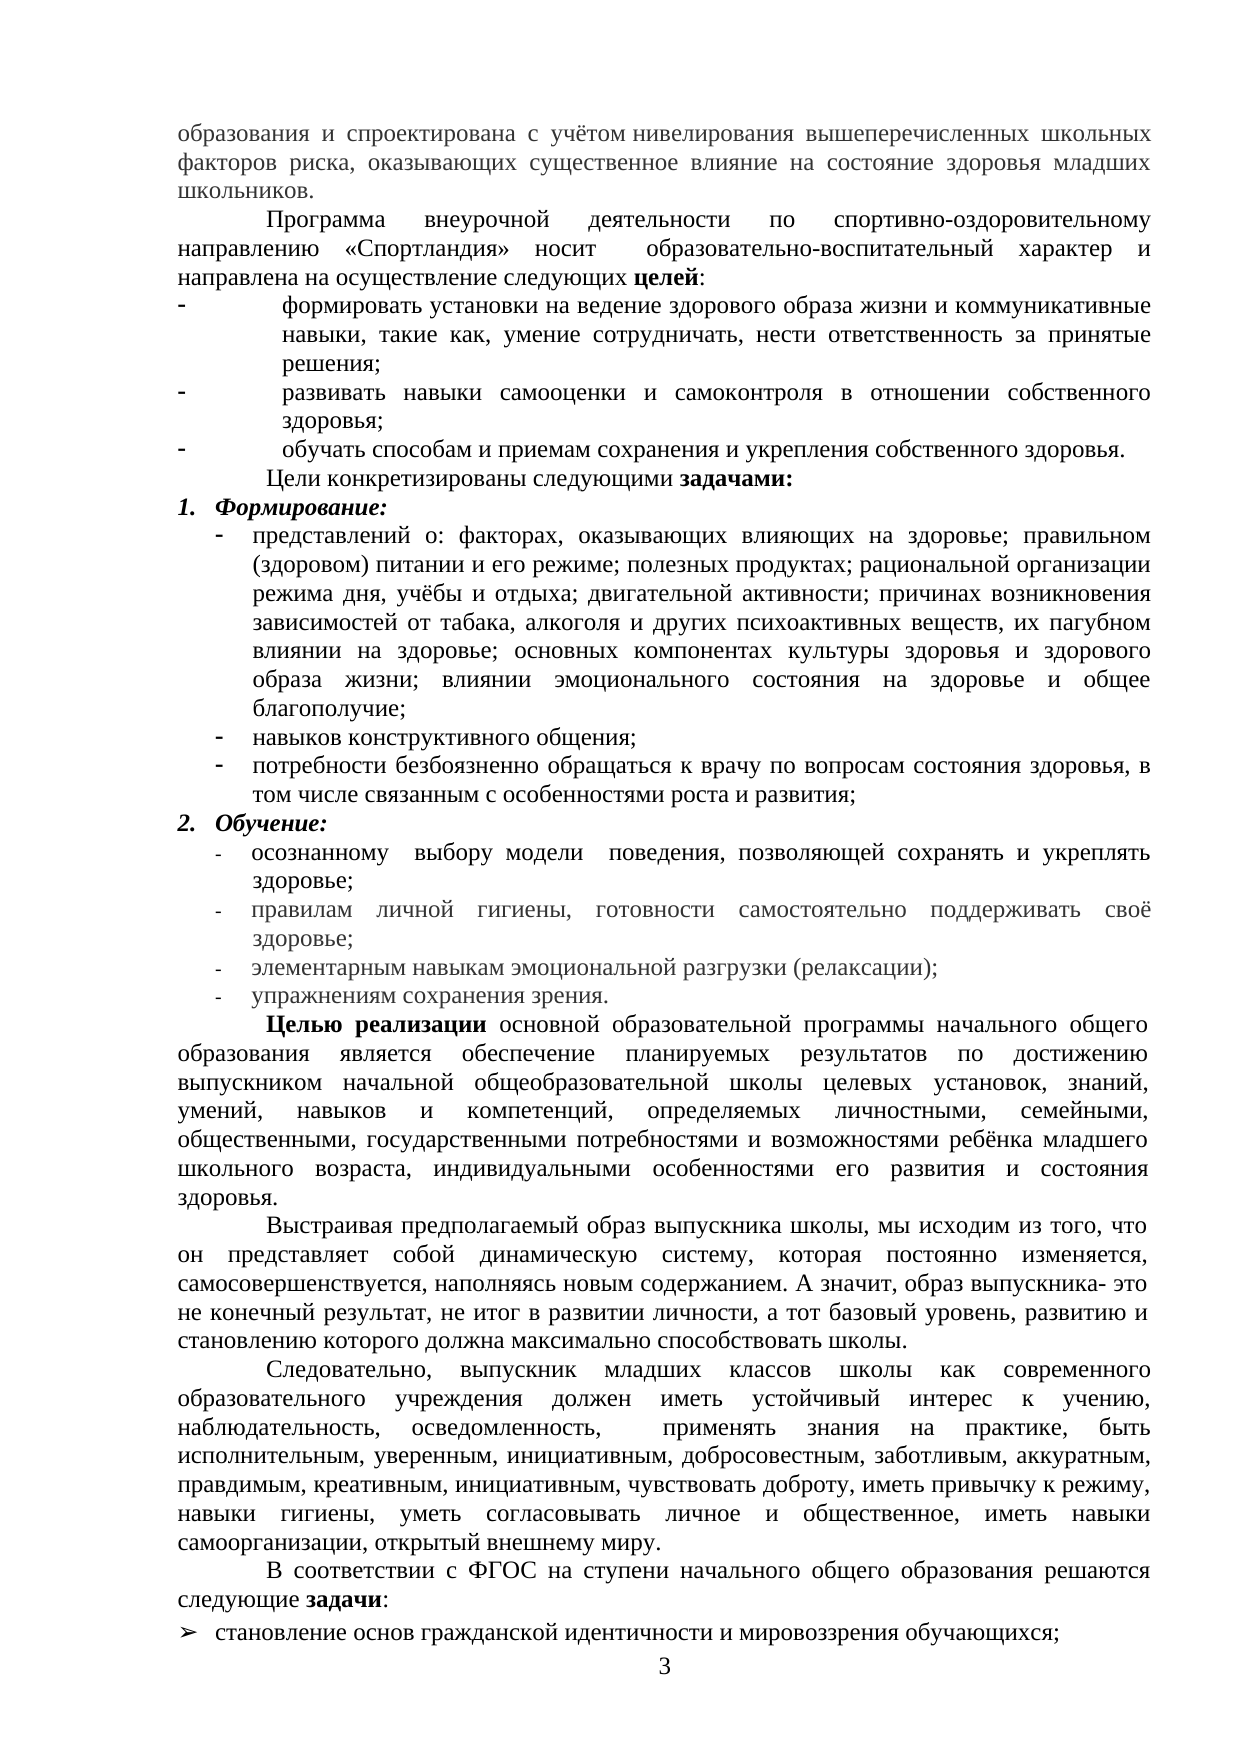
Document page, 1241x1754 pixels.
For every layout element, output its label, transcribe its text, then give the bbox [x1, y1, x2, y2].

list Формирование: [177, 492, 1152, 521]
text Цели конкретизированы следующими задачами: [177, 463, 1152, 492]
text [177, 118, 1152, 204]
text Выстраивая предполагаемый образ выпускника школы, мы исходим из того, что он представляет собой динамическую систему, которая постоянно изменяется, самосовершенствуется, наполняясь новым содержанием. А значит, образ выпускника- это не конечный результат, не итог в развитии личности, а тот базовый уровень, развитию и становлению которого должна максимально способствовать школы. [177, 1211, 1149, 1354]
text Следовательно, выпускник младших классов школы как современного образовательного учреждения должен иметь устойчивый интерес к учению, наблюдательность, осведомленность, применять знания на практике, быть исполнительным, уверенным, инициативным, добросовестным, заботливым, аккуратным, правдимым, креативным, инициативным, чувствовать доброту, иметь привычку к режиму, навыки гигиены, уметь согласовывать личное и общественное, иметь навыки самоорганизации, открытый внешнему миру. [177, 1354, 1152, 1556]
list навыков конструктивного общения; [215, 722, 1152, 751]
text В соответствии с ФГОС на ступени начального общего образования решаются следующие задачи: [177, 1556, 1152, 1613]
list потребности безбоязненно обращаться к врачу по вопросам состояния здоровья, в том числе связанным с особенностями роста и развития; [215, 751, 1152, 808]
text Целью реализации основной образовательной программы начального общего образования является обеспечение планируемых результатов по достижению выпускником начальной общеобразовательной школы целевых установок, знаний, умений, навыков и компетенций, определяемых личностными, семейными, общественными, государственными потребностями и возможностями ребёнка младшего школьного возраста, индивидуальными особенностями его развития и состояния здоровья. [177, 1009, 1149, 1211]
list правилам личной гигиены, готовности самостоятельно поддерживать своё здоровье; [215, 894, 1152, 952]
list формировать установки на ведение здорового образа жизни и коммуникативные навыки, такие как, умение сотрудничать, нести ответственность за принятые решения; [177, 291, 1152, 377]
list обучать способам и приемам сохранения и укрепления собственного здоровья. [177, 434, 1152, 463]
list осознанному выбору модели поведения, позволяющей сохранять и укреплять здоровье; [215, 837, 1152, 894]
list упражнениям сохранения зрения. [215, 981, 1152, 1009]
text Программа внеурочной деятельности по спортивно-оздоровительному направлению «Спортландия» носит образовательно-воспитательный характер и направлена на осуществление следующих целей: [177, 204, 1152, 291]
list элементарным навыкам эмоциональной разгрузки (релаксации); [215, 952, 1152, 981]
list Обучение: [177, 808, 1152, 837]
list развивать навыки самооценки и самоконтроля в отношении собственного здоровья; [177, 377, 1152, 434]
list становление основ гражданской идентичности и мировоззрения обучающихся; [177, 1613, 1152, 1647]
list представлений о: факторах, оказывающих влияющих на здоровье; правильном (здоровом) питании и его режиме; полезных продуктах; рациональной организации режима дня, учёбы и отдыха; двигательной активности; причинах возникновения зависимостей от табака, алкоголя и других психоактивных веществ, их пагубном влиянии на здоровье; основных компонентах культуры здоровья и здорового образа жизни; влиянии эмоционального состояния на здоровье и общее благополучие; [215, 521, 1152, 722]
